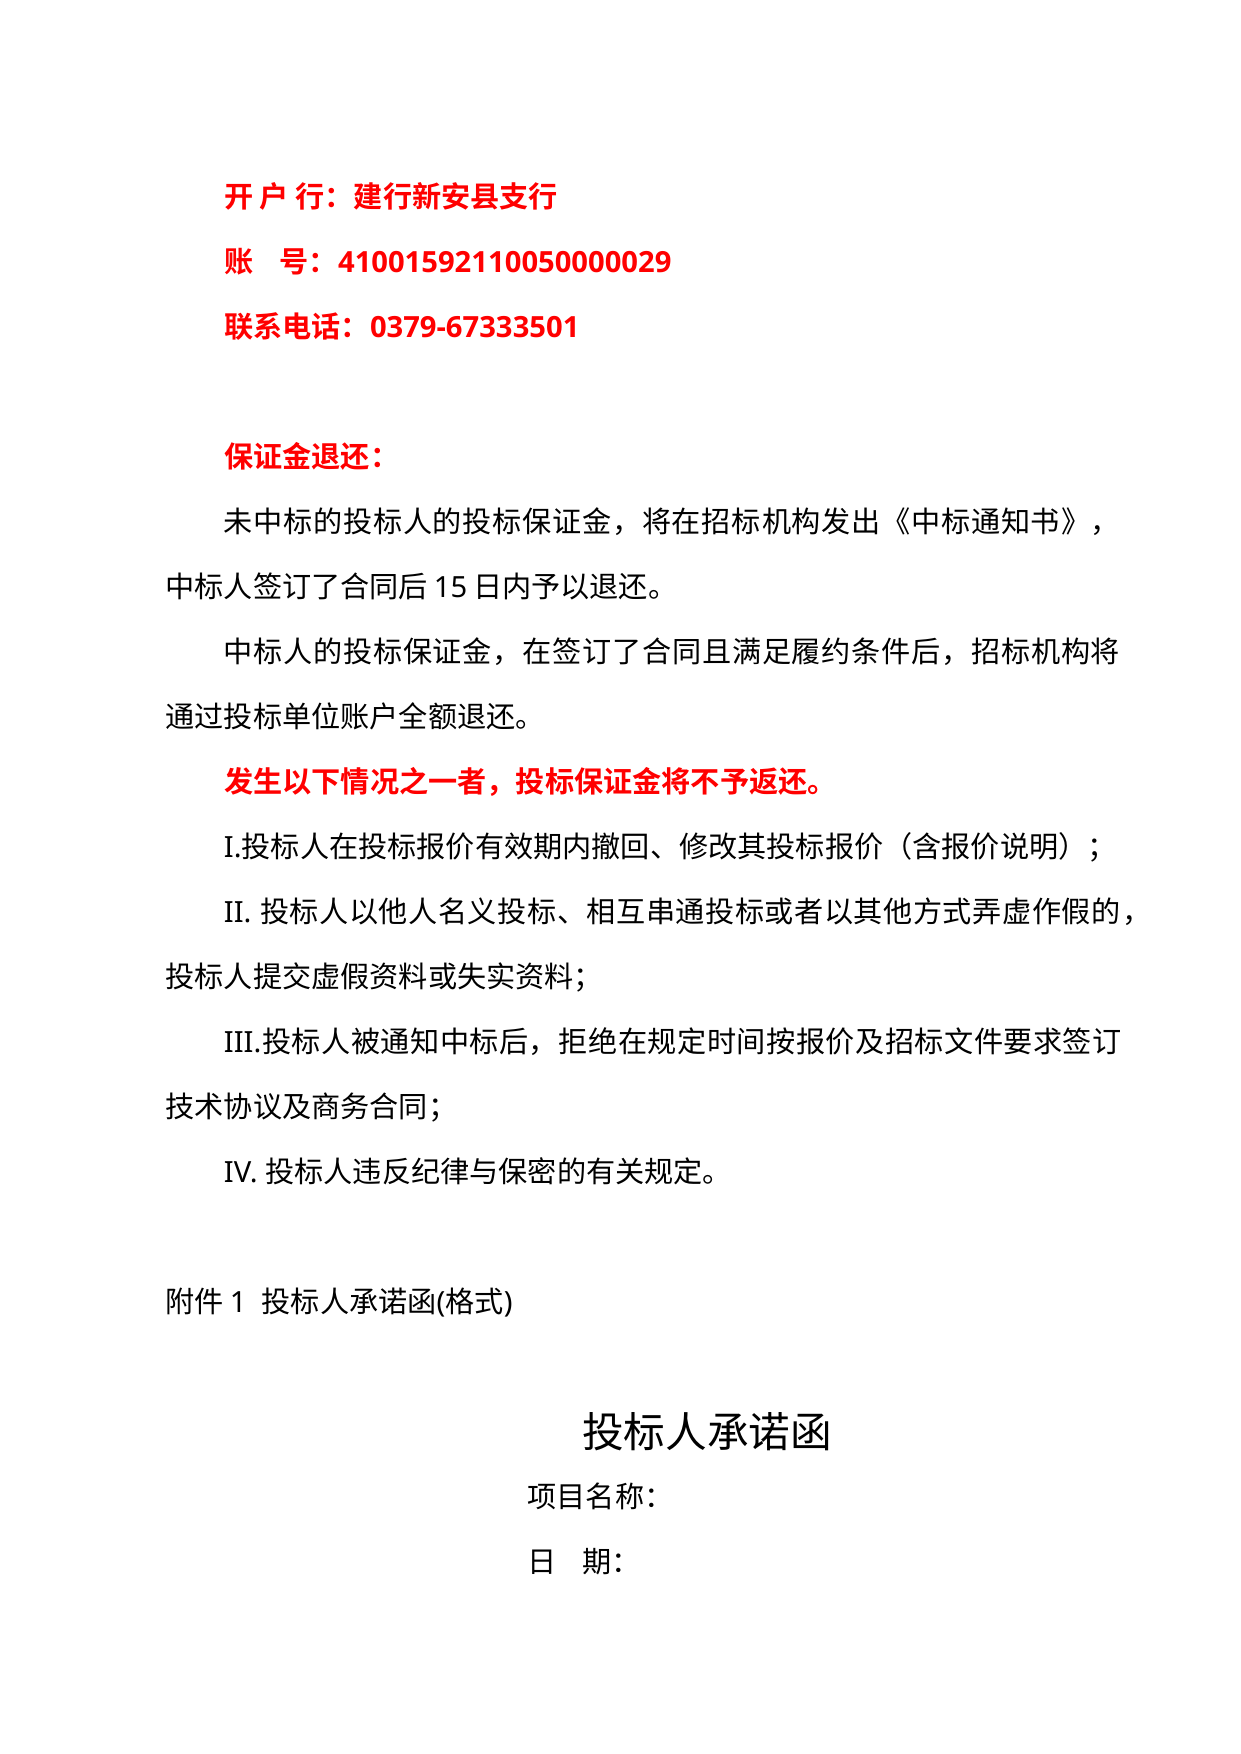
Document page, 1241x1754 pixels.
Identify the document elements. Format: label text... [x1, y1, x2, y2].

text IV. 投标人违反纪律与保密的有关规定。 [165, 1137, 1122, 1202]
text 保证金退还： [165, 422, 1122, 487]
text 附件1 投标人承诺函(格式) [165, 1267, 1122, 1332]
text 账 号：41001592110050000029 [165, 227, 1122, 292]
text I.投标人在投标报价有效期内撤回、修改其投标报价（含报价说明）； [165, 812, 1122, 877]
text 联系电话：0379-67333501 [165, 292, 1122, 357]
text 投标人承诺函 [165, 1397, 1122, 1462]
text 发生以下情况之一者，投标保证金将不予返还。 [165, 747, 1122, 812]
text 日 期： [165, 1527, 1122, 1592]
text 开 户 行：建行新安县支行 [165, 162, 1122, 227]
text 未中标的投标人的投标保证金，将在招标机构发出《中标通知书》，中标人签订了合同后15日内予以退还。 [165, 487, 1122, 617]
text 项目名称： [165, 1462, 1122, 1527]
text III.投标人被通知中标后，拒绝在规定时间按报价及招标文件要求签订技术协议及商务合同； [165, 1007, 1122, 1137]
text II. 投标人以他人名义投标、相互串通投标或者以其他方式弄虚作假的，投标人提交虚假资料或失实资料； [165, 877, 1122, 1007]
text 中标人的投标保证金，在签订了合同且满足履约条件后，招标机构将通过投标单位账户全额退还。 [165, 617, 1122, 747]
